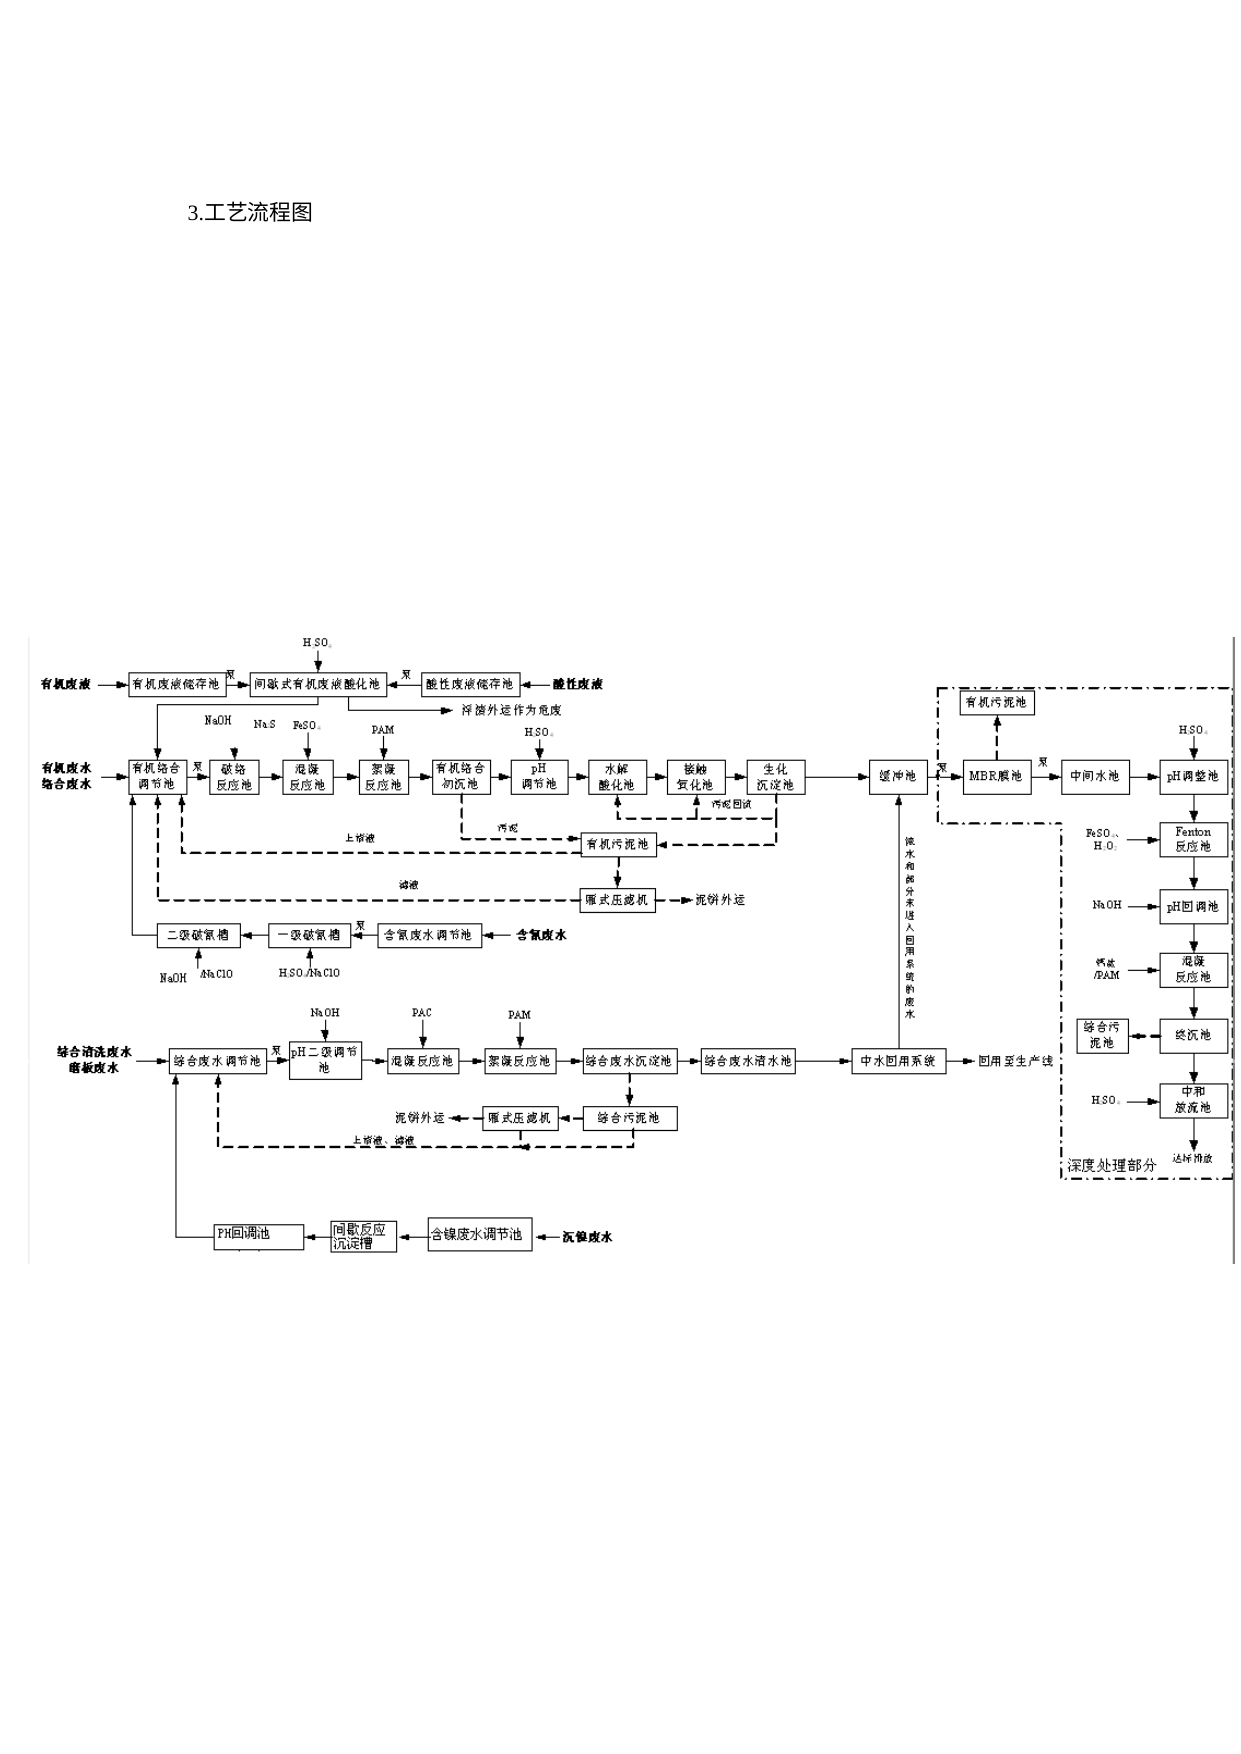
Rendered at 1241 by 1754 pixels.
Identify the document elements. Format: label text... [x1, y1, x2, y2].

list 工艺流程图 [187, 194, 1053, 227]
picture [28, 637, 1235, 1264]
